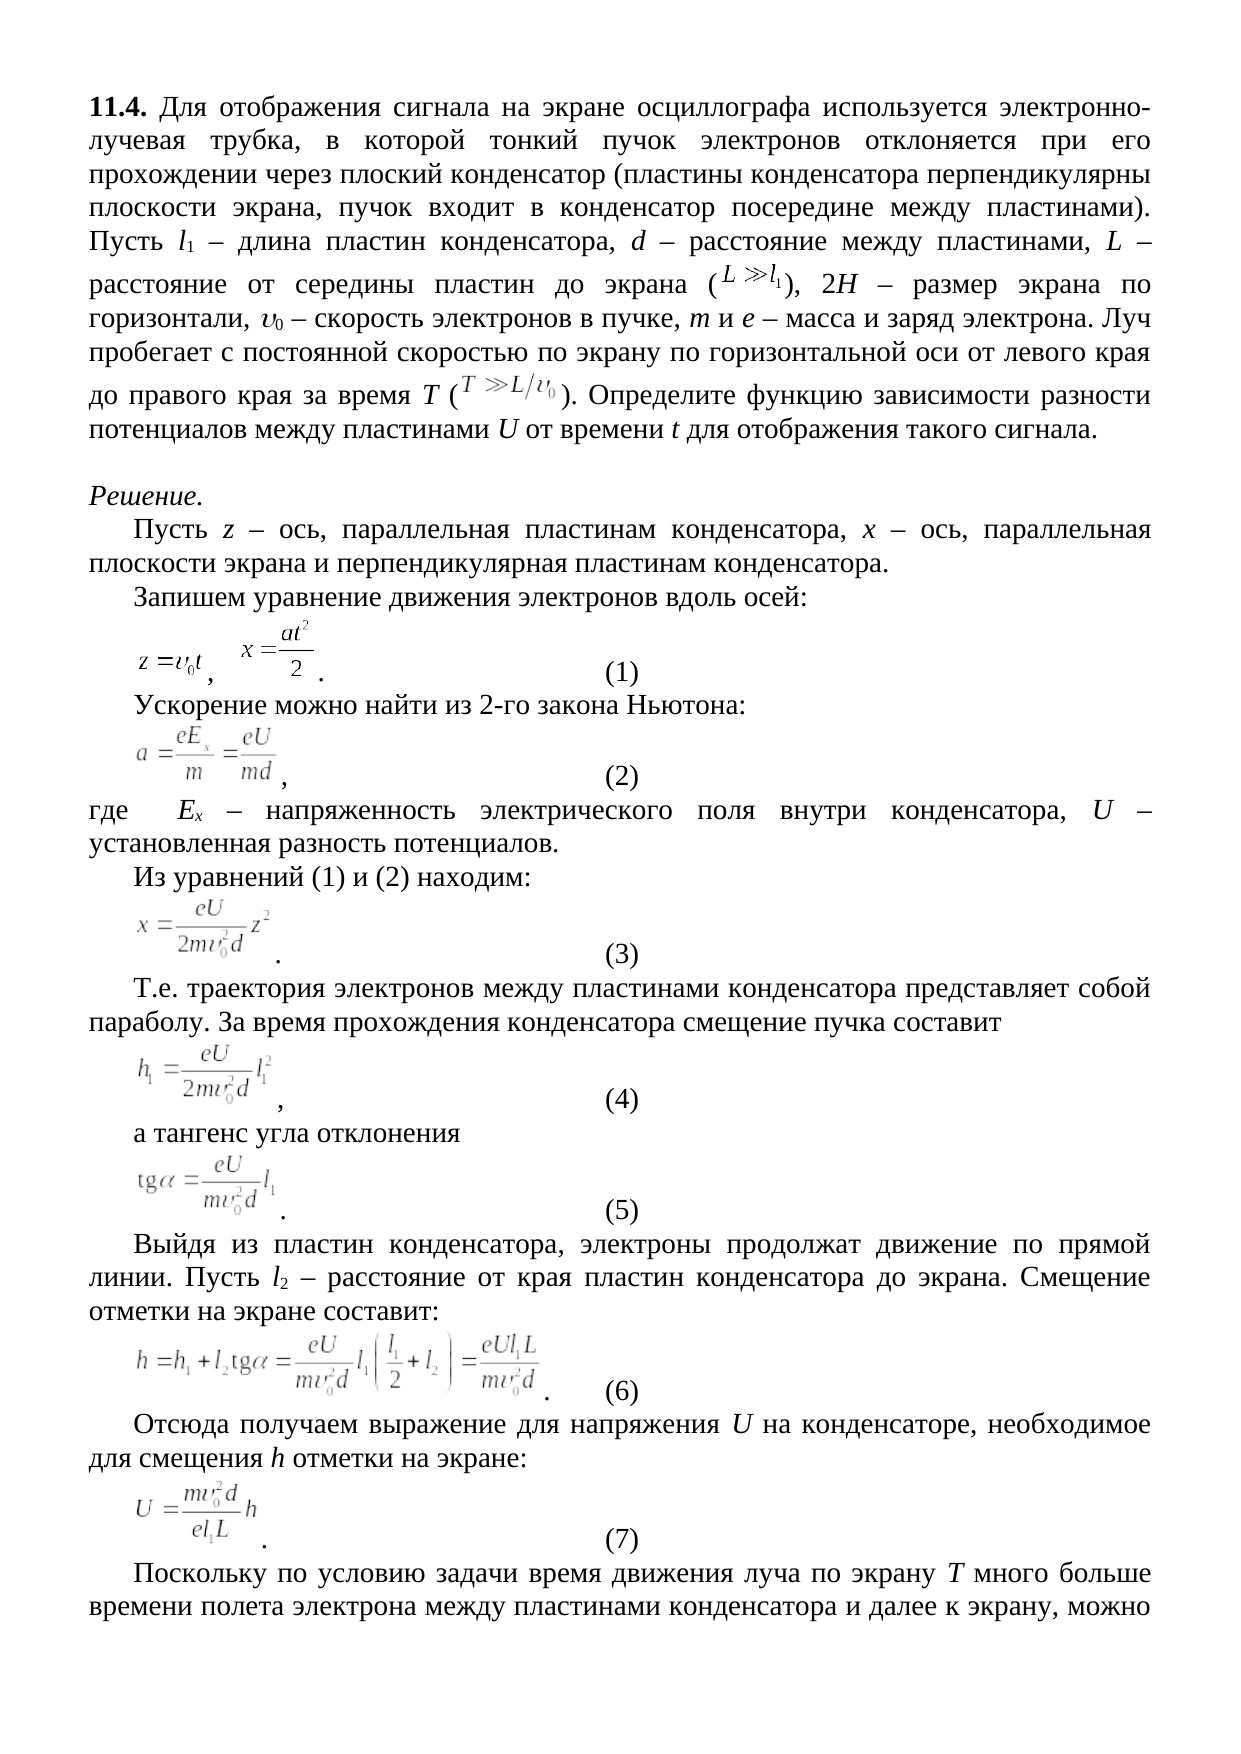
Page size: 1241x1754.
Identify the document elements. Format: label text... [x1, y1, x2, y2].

text Решение. [89, 478, 1152, 512]
text . (3) [89, 893, 1152, 970]
text Выйдя из пластин конденсатора, электроны продолжат движение по прямой линии. Пусть l2 – расстояние от края пластин конденсатора до экрана. Смещение отметки на экране составит: [89, 1226, 1152, 1326]
text . (6) [89, 1326, 1152, 1406]
text . (5) [89, 1148, 1152, 1226]
text Т.е. траектория электронов между пластинами конденсатора представляет собой параболу. За время прохождения конденсатора смещение пучка составит [89, 970, 1152, 1037]
text Пусть z – ось, параллельная пластинам конденсатора, x – ось, параллельная плоскости экрана и перпендикулярная пластинам конденсатора. [89, 512, 1152, 579]
text , . (1) [89, 612, 1152, 687]
text а тангенс угла отклонения [89, 1115, 1152, 1148]
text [89, 1555, 1152, 1622]
text Ускорение можно найти из 2-го закона Ньютона: [89, 687, 1152, 721]
text где Ex – напряженность электрического поля внутри конденсатора, U – установленная разность потенциалов. [89, 792, 1152, 859]
text Отсюда получаем выражение для напряжения U на конденсаторе, необходимое для смещения h отметки на экране: [89, 1406, 1152, 1473]
text , (2) [89, 721, 1152, 792]
text 11.4. Для отображения сигнала на экране осциллографа используется электронно-лучевая трубка, в которой тонкий пучок электронов отклоняется при его прохождении через плоский конденсатор (пластины конденсатора перпендикулярны плоскости экрана, пучок входит в конденсатор посередине между пластинами). Пусть l1 – длина пластин конденсатора, d – расстояние между пластинами, L – расстояние от середины пластин до экрана (), 2H – размер экрана по горизонтали, 0 – скорость электронов в пучке, m и e – масса и заряд электрона. Луч пробегает с постоянной скоростью по экрану по горизонтальной оси от левого края до правого края за время T (). Определите функцию зависимости разности потенциалов между пластинами U от времени t для отображения такого сигнала. [89, 89, 1152, 444]
text Из уравнений (1) и (2) находим: [89, 859, 1152, 893]
text Запишем уравнение движения электронов вдоль осей: [89, 579, 1152, 612]
text . (7) [89, 1473, 1152, 1555]
text , (4) [89, 1037, 1152, 1115]
